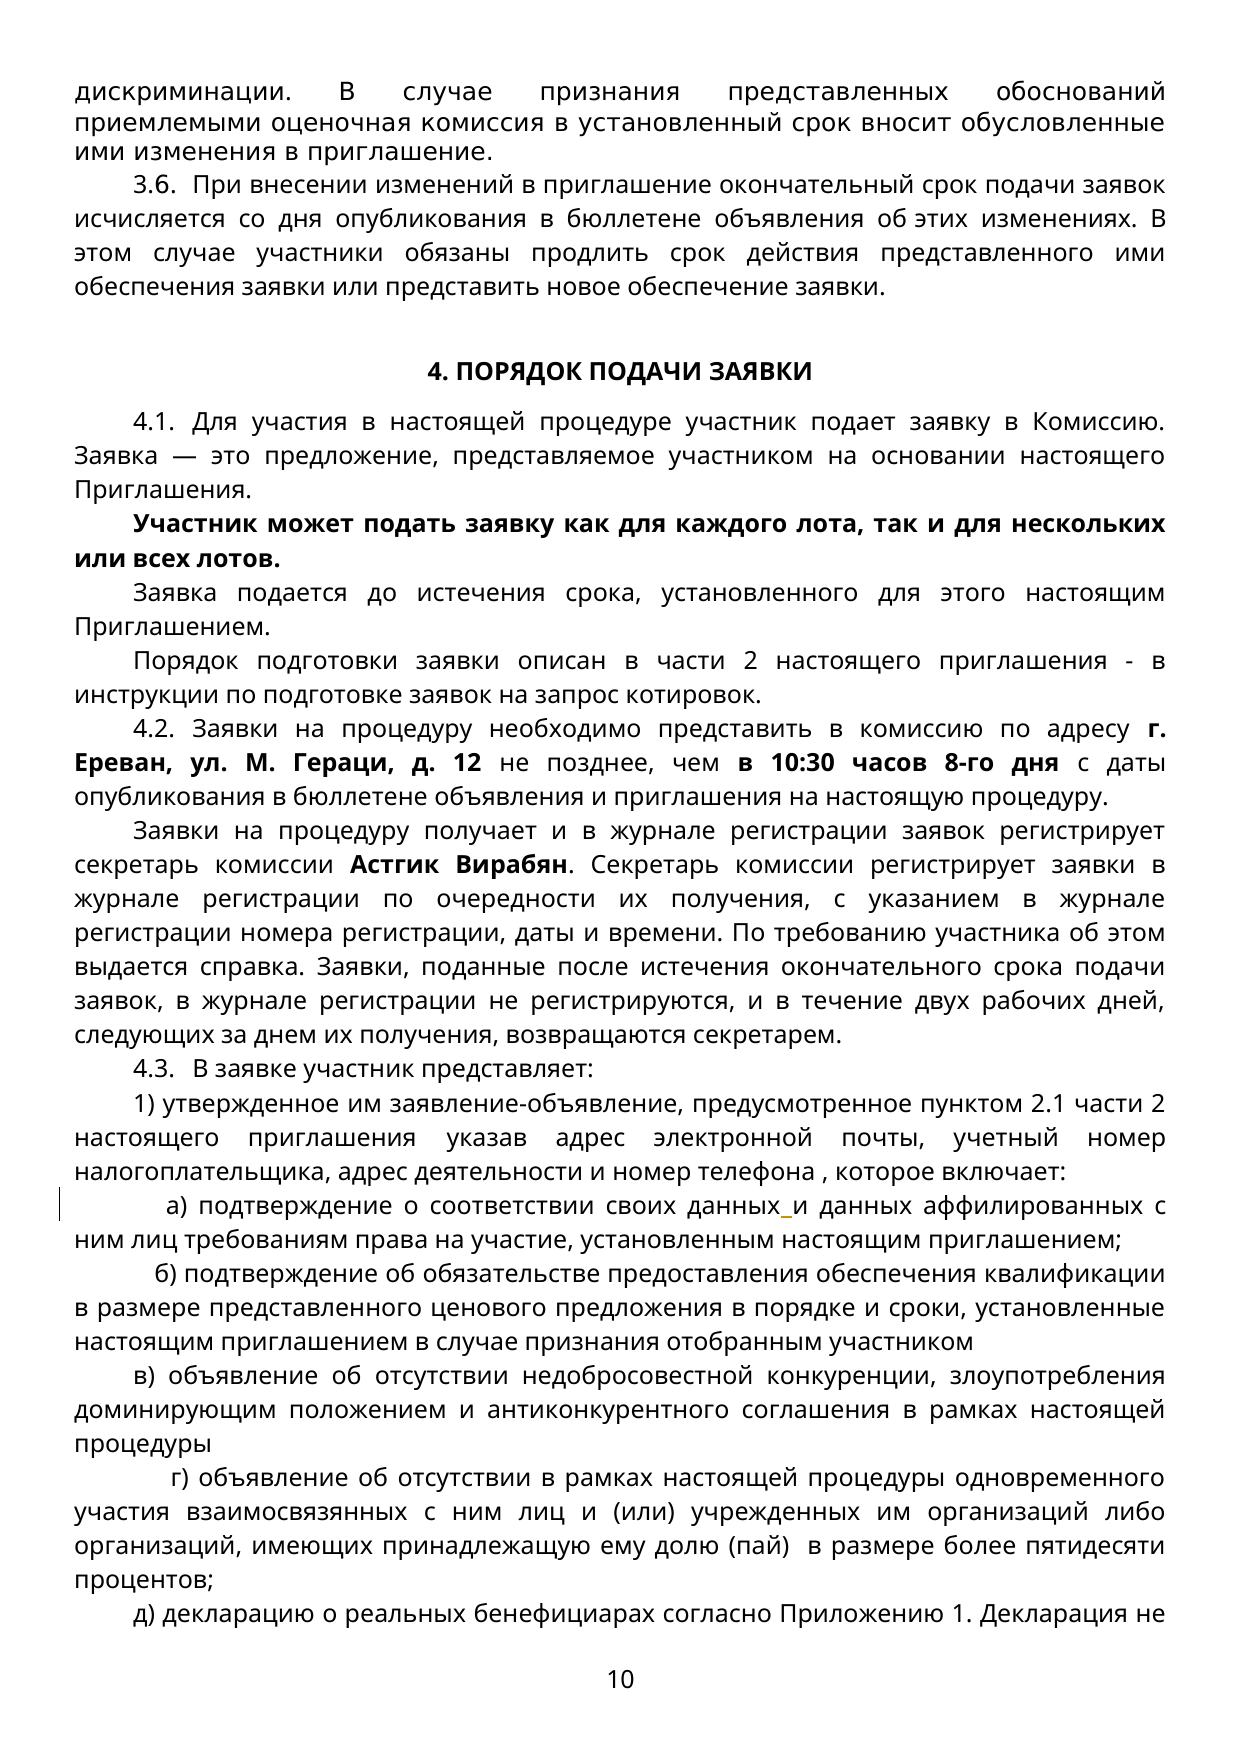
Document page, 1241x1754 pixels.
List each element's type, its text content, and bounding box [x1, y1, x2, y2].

text 1) утвержденное им заявление-объявление, предусмотренное пунктом 2.1 части 2 настоящего приглашения указав адрес электронной почты, учетный номер налогоплательщика, адрес деятельности и номер телефона , которое включает: [74, 1085, 1167, 1187]
text 4. ПОРЯДОК ПОДАЧИ ЗАЯВКИ [74, 353, 1167, 387]
text в) объявление об отсутствии недобросовестной конкуренции, злоупотребления доминирующим положением и антиконкурентного соглашения в рамках настоящей процедуры [74, 1358, 1167, 1460]
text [74, 74, 1167, 166]
text г) объявление об отсутствии в рамках настоящей процедуры одновременного участия взаимосвязянных с ним лиц и (или) учрежденных им организаций либо организаций, имеющих принадлежащую ему долю (пай) в размере более пятидесяти процентов; [74, 1460, 1167, 1596]
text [74, 1596, 1167, 1630]
text 4.3. В заявке участник представляет: [74, 1051, 1167, 1085]
text Порядок подготовки заявки описан в части 2 настоящего приглашения - в инструкции по подготовке заявок на запрос котировок. [74, 642, 1167, 711]
text а) подтверждение о соответствии своих данныхи данных аффилированных с ним лиц требованиям права на участие, установленным настоящим приглашением; [74, 1187, 1167, 1256]
text Участник может подать заявку как для каждого лота, так и для нескольких или всех лотов. [74, 506, 1167, 574]
text Заявки на процедуру получает и в журнале регистрации заявок регистрирует секретарь комиссии Астгик Вирабян. Секретарь комиссии регистрирует заявки в журнале регистрации по очередности их получения, с указанием в журнале регистрации номера регистрации, даты и времени. По требованию участника об этом выдается справка. Заявки, поданные после истечения окончательного срока подачи заявок, в журнале регистрации не регистрируются, и в течение двух рабочих дней, следующих за днем их получения, возвращаются секретарем. [74, 813, 1167, 1051]
text 3.6. При внесении изменений в приглашение окончательный срок подачи заявок исчисляется со дня опубликования в бюллетене объявления об этих изменениях. В этом случае участники обязаны продлить срок действия представленного ими обеспечения заявки или представить новое обеспечение заявки. [74, 166, 1167, 302]
text Заявка подается до истечения срока, установленного для этого настоящим Приглашением. [74, 574, 1167, 642]
text 4.2. Заявки на процедуру необходимо представить в комиссию по адресу г. Ереван, ул. М. Гераци, д. 12 не позднее, чем в 10:30 часов 8-го дня с даты опубликования в бюллетене объявления и приглашения на настоящую процедуру. [74, 711, 1167, 813]
text б) подтверждение об обязательстве предоставления обеспечения квалификации в размере представленного ценового предложения в порядке и сроки, установленные настоящим приглашением в случае признания отобранным участником [74, 1256, 1167, 1358]
text 4.1. Для участия в настоящей процедуре участник подает заявку в Комиссию. Заявка — это предложение, представляемое участником на основании настоящего Приглашения. [74, 404, 1167, 506]
